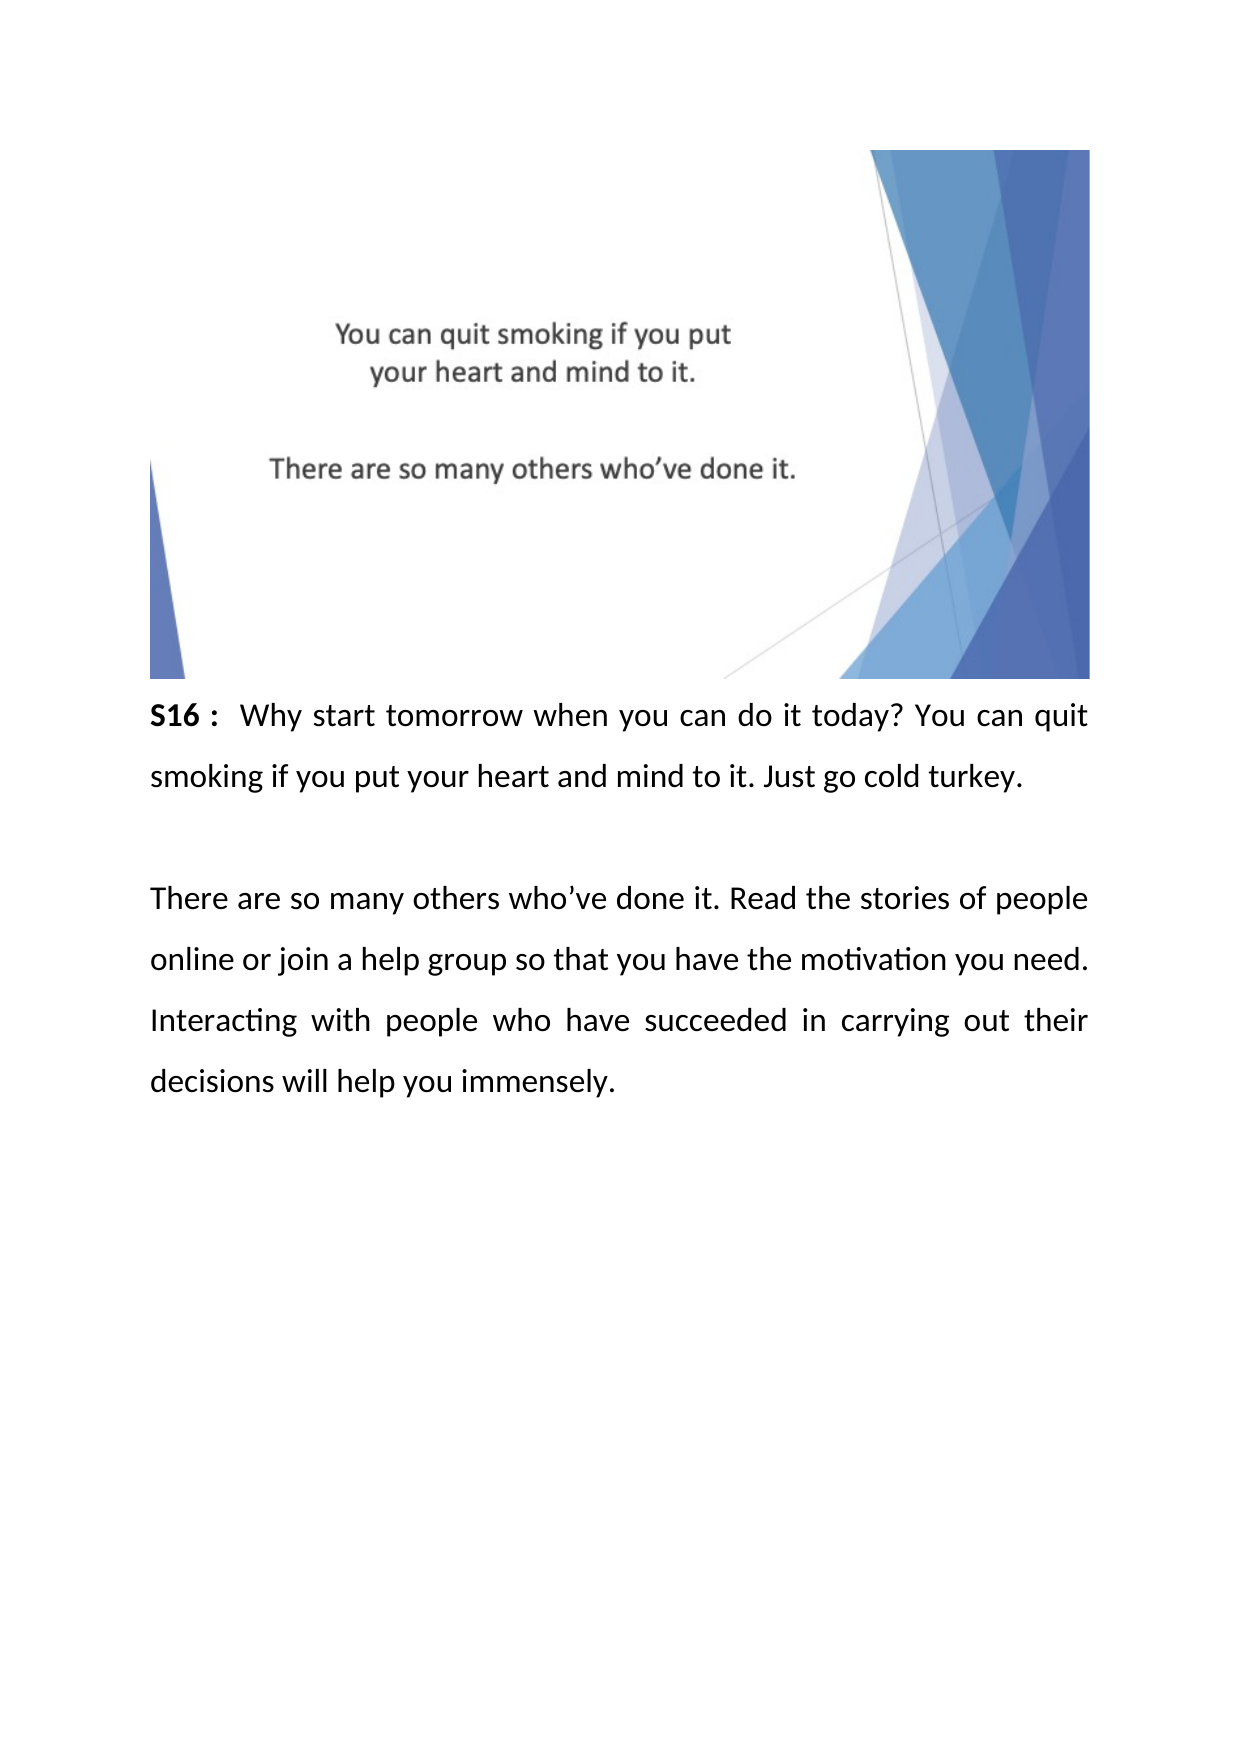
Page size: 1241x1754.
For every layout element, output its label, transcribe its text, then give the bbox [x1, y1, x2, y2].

text There are so many others who’ve done it. Read the stories of people online or join a help group so that you have the motivation you need. Interacting with people who have succeeded in carrying out their decisions will help you immensely. [150, 877, 1090, 1101]
text S16 : Why start tomorrow when you can do it today? You can quit smoking if you put your heart and mind to it. Just go cold turkey. [150, 694, 1090, 796]
picture [150, 150, 1090, 679]
